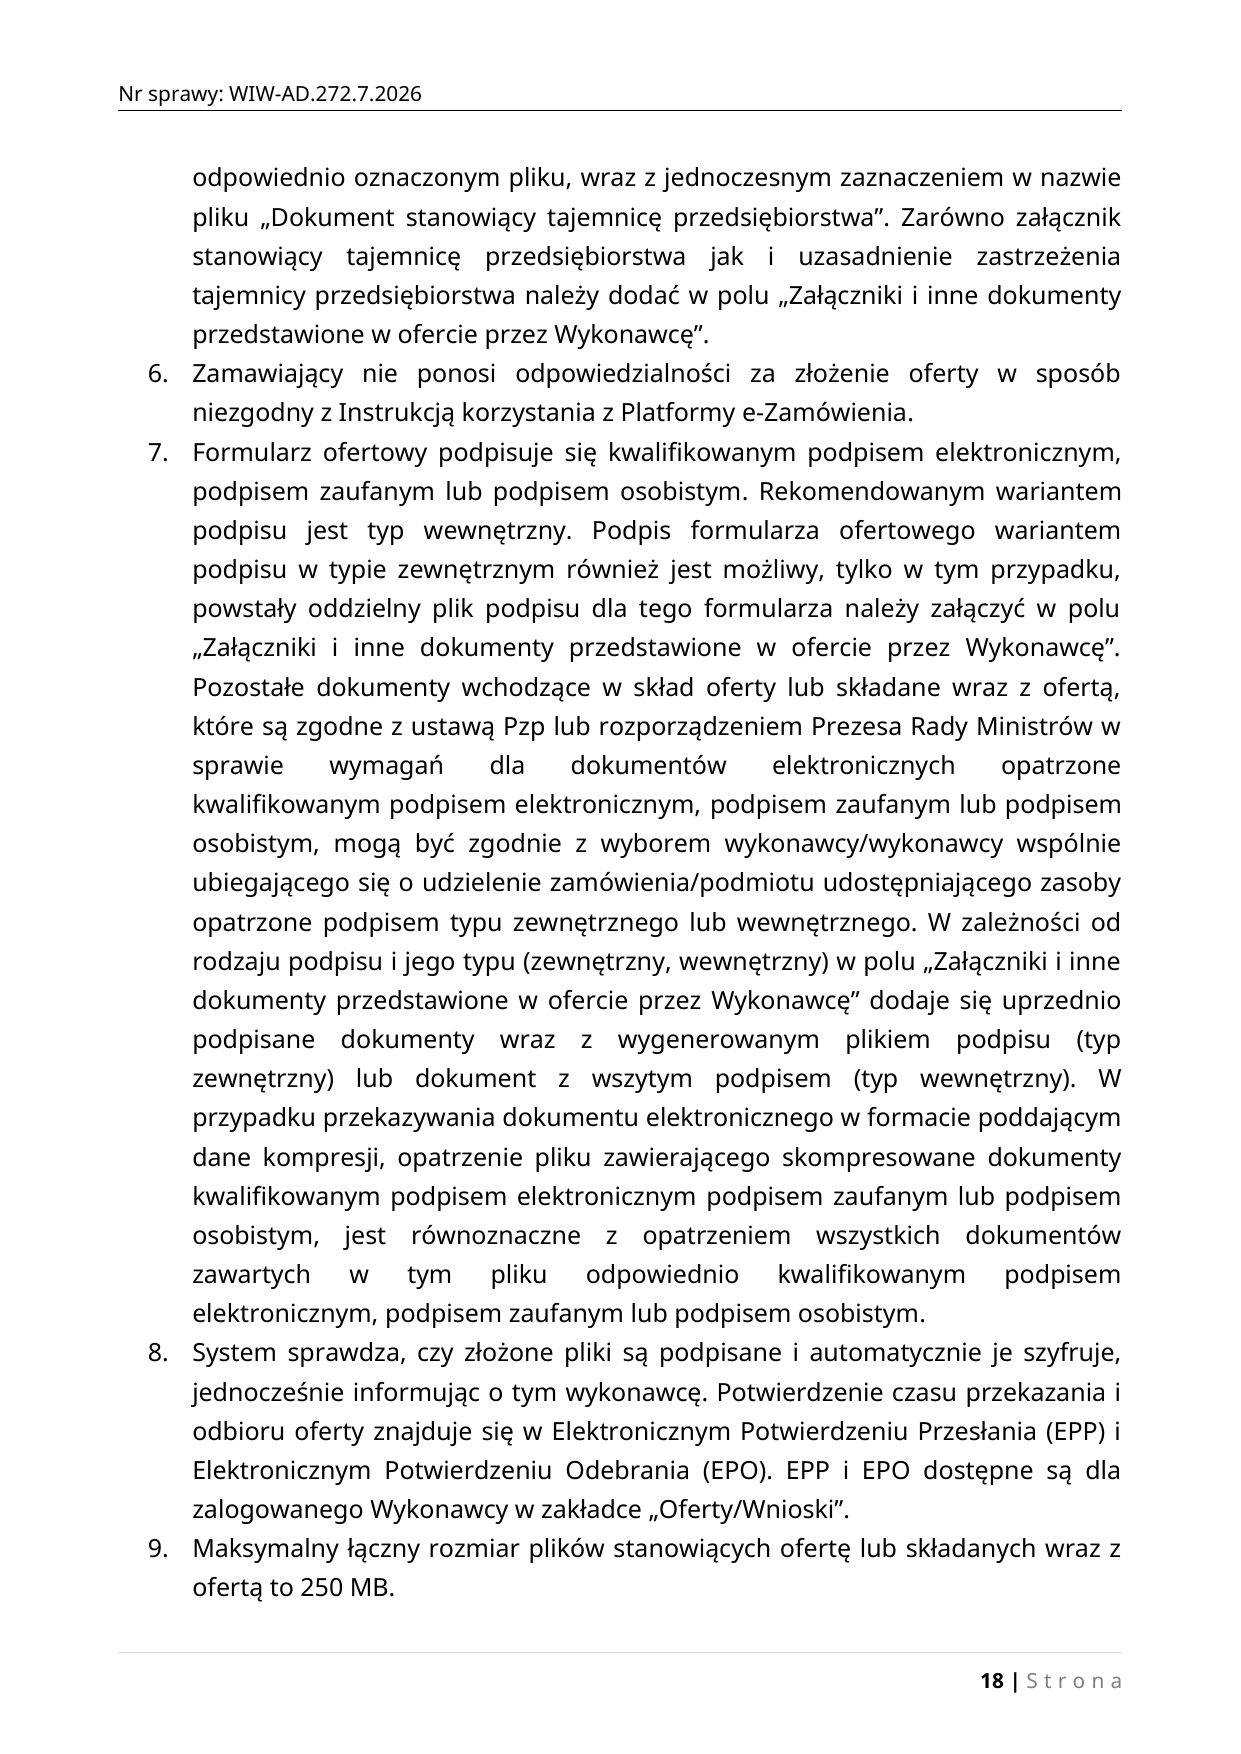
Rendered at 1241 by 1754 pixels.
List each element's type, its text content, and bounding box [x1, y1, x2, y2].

list Maksymalny łączny rozmiar plików stanowiących ofertę lub składanych wraz z ofertą to 250 MB. [148, 1531, 1122, 1604]
list Zamawiający nie ponosi odpowiedzialności za złożenie oferty w sposób niezgodny z Instrukcją korzystania z Platformy e-Zamówienia. [148, 356, 1122, 429]
list Formularz ofertowy podpisuje się kwalifikowanym podpisem elektronicznym, podpisem zaufanym lub podpisem osobistym. Rekomendowanym wariantem podpisu jest typ wewnętrzny. Podpis formularza ofertowego wariantem podpisu w typie zewnętrznym również jest możliwy, tylko w tym przypadku, powstały oddzielny plik podpisu dla tego formularza należy załączyć w polu „Załączniki i inne dokumenty przedstawione w ofercie przez Wykonawcę”. Pozostałe dokumenty wchodzące w skład oferty lub składane wraz z ofertą, które są zgodne z ustawą Pzp lub rozporządzeniem Prezesa Rady Ministrów w sprawie wymagań dla dokumentów elektronicznych opatrzone kwalifikowanym podpisem elektronicznym, podpisem zaufanym lub podpisem osobistym, mogą być zgodnie z wyborem wykonawcy/wykonawcy wspólnie ubiegającego się o udzielenie zamówienia/podmiotu udostępniającego zasoby opatrzone podpisem typu zewnętrznego lub wewnętrznego. W zależności od rodzaju podpisu i jego typu (zewnętrzny, wewnętrzny) w polu „Załączniki i inne dokumenty przedstawione w ofercie przez Wykonawcę” dodaje się uprzednio podpisane dokumenty wraz z wygenerowanym plikiem podpisu (typ zewnętrzny) lub dokument z wszytym podpisem (typ wewnętrzny). W przypadku przekazywania dokumentu elektronicznego w formacie poddającym dane kompresji, opatrzenie pliku zawierającego skompresowane dokumenty kwalifikowanym podpisem elektronicznym podpisem zaufanym lub podpisem osobistym, jest równoznaczne z opatrzeniem wszystkich dokumentów zawartych w tym pliku odpowiednio kwalifikowanym podpisem elektronicznym, podpisem zaufanym lub podpisem osobistym. [148, 434, 1122, 1330]
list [148, 160, 1122, 351]
list System sprawdza, czy złożone pliki są podpisane i automatycznie je szyfruje, jednocześnie informując o tym wykonawcę. Potwierdzenie czasu przekazania i odbioru oferty znajduje się w Elektronicznym Potwierdzeniu Przesłania (EPP) i Elektronicznym Potwierdzeniu Odebrania (EPO). EPP i EPO dostępne są dla zalogowanego Wykonawcy w zakładce „Oferty/Wnioski”. [148, 1335, 1122, 1526]
